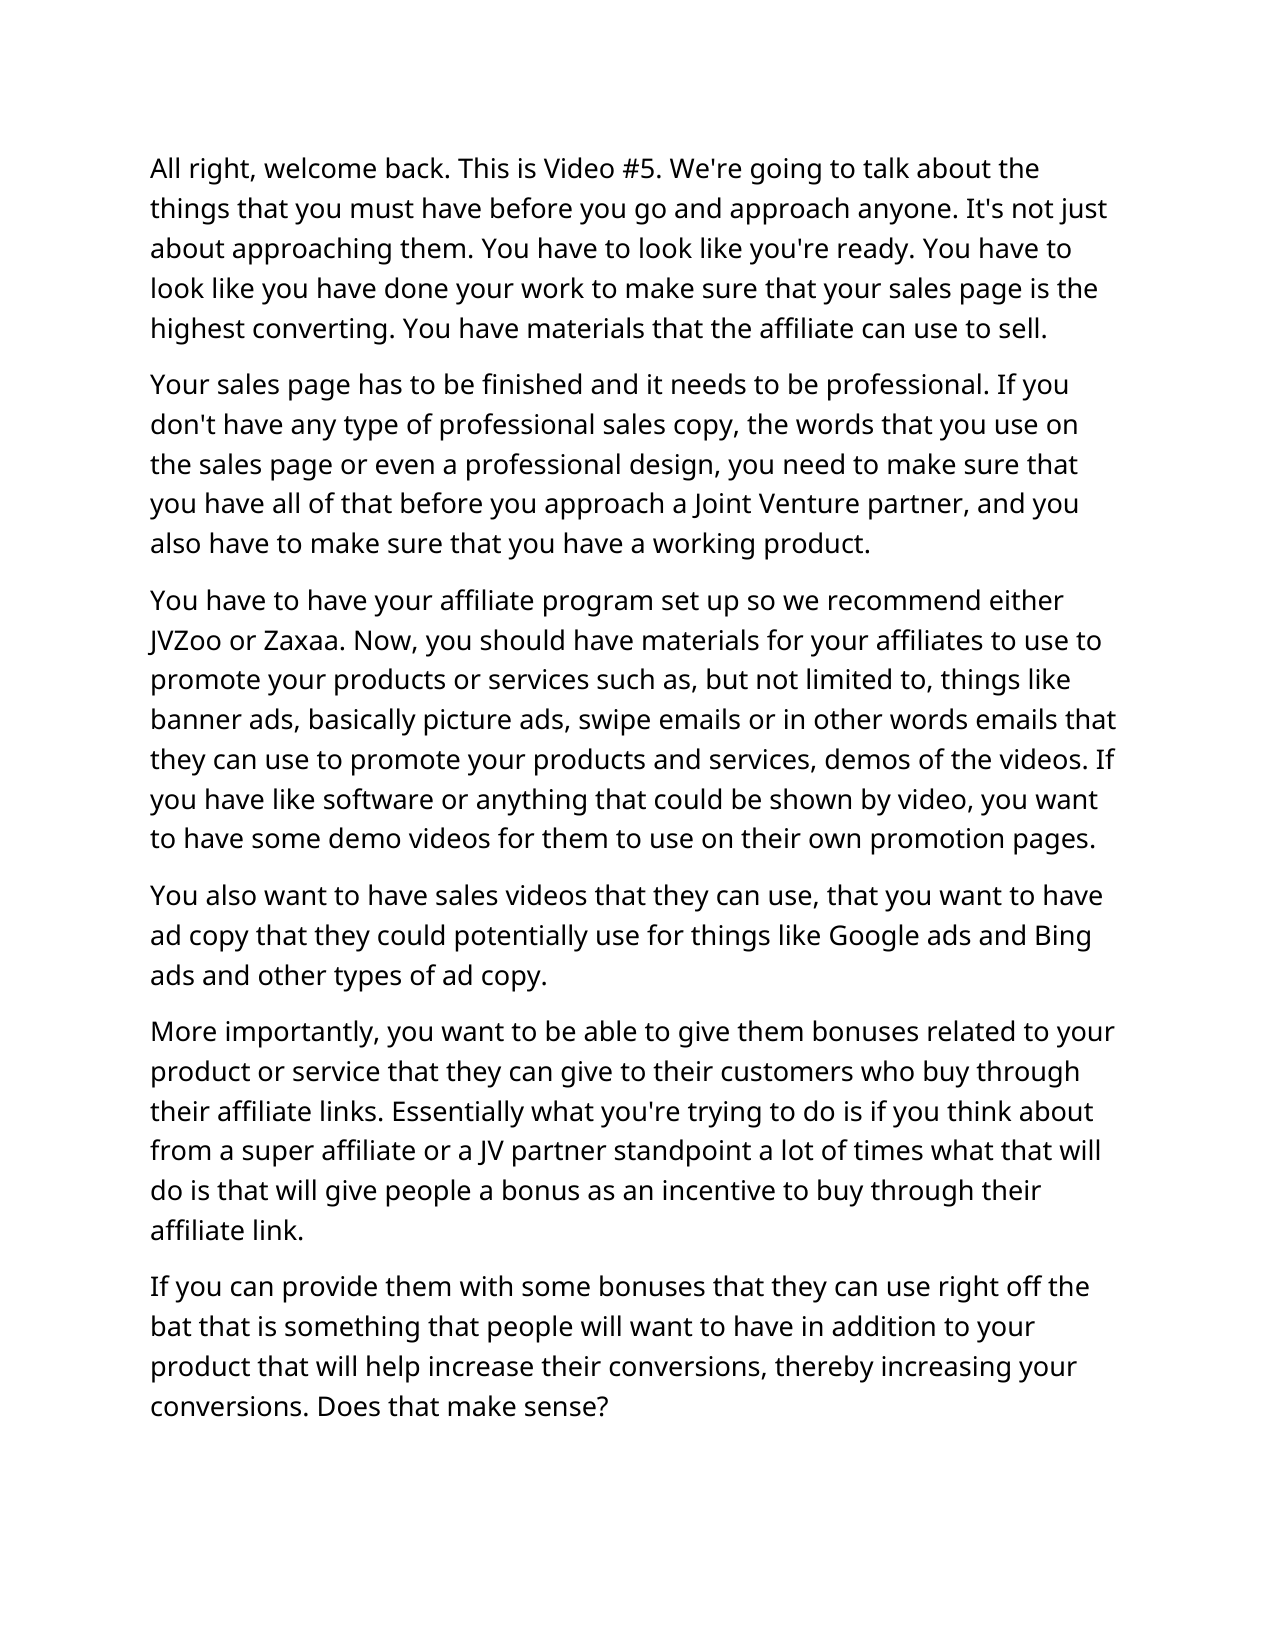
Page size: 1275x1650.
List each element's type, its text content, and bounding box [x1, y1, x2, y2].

text You also want to have sales videos that they can use, that you want to have ad copy that they could potentially use for things like Google ads and Bing ads and other types of ad copy. [150, 876, 1125, 993]
text If you can provide them with some bonuses that they can use right off the bat that is something that people will want to have in addition to your product that will help increase their conversions, thereby increasing your conversions. Does that make sense? [150, 1268, 1125, 1424]
text Your sales page has to be finished and it needs to be professional. If you don't have any type of professional sales copy, the words that you use on the sales page or even a professional design, you need to make sure that you have all of that before you approach a Joint Venture partner, and you also have to make sure that you have a working product. [150, 366, 1125, 562]
text All right, welcome back. This is Video #5. We're going to talk about the things that you must have before you go and approach anyone. It's not just about approaching them. You have to look like you're ready. You have to look like you have done your work to make sure that your sales page is the highest converting. You have materials that the affiliate can use to sell. [150, 150, 1125, 346]
text More importantly, you want to be able to give them bonuses related to your product or service that they can give to their customers who buy through their affiliate links. Essentially what you're trying to do is if you think about from a super affiliate or a JV partner standpoint a lot of times what that will do is that will give people a bonus as an incentive to buy through their affiliate link. [150, 1012, 1125, 1248]
text You have to have your affiliate program set up so we recommend either JVZoo or Zaxaa. Now, you should have materials for your affiliates to use to promote your products or services such as, but not limited to, things like banner ads, basically picture ads, swipe emails or in other words emails that they can use to promote your products and services, demos of the videos. If you have like software or anything that could be shown by video, you want to have some demo videos for them to use on their own promotion pages. [150, 581, 1125, 857]
